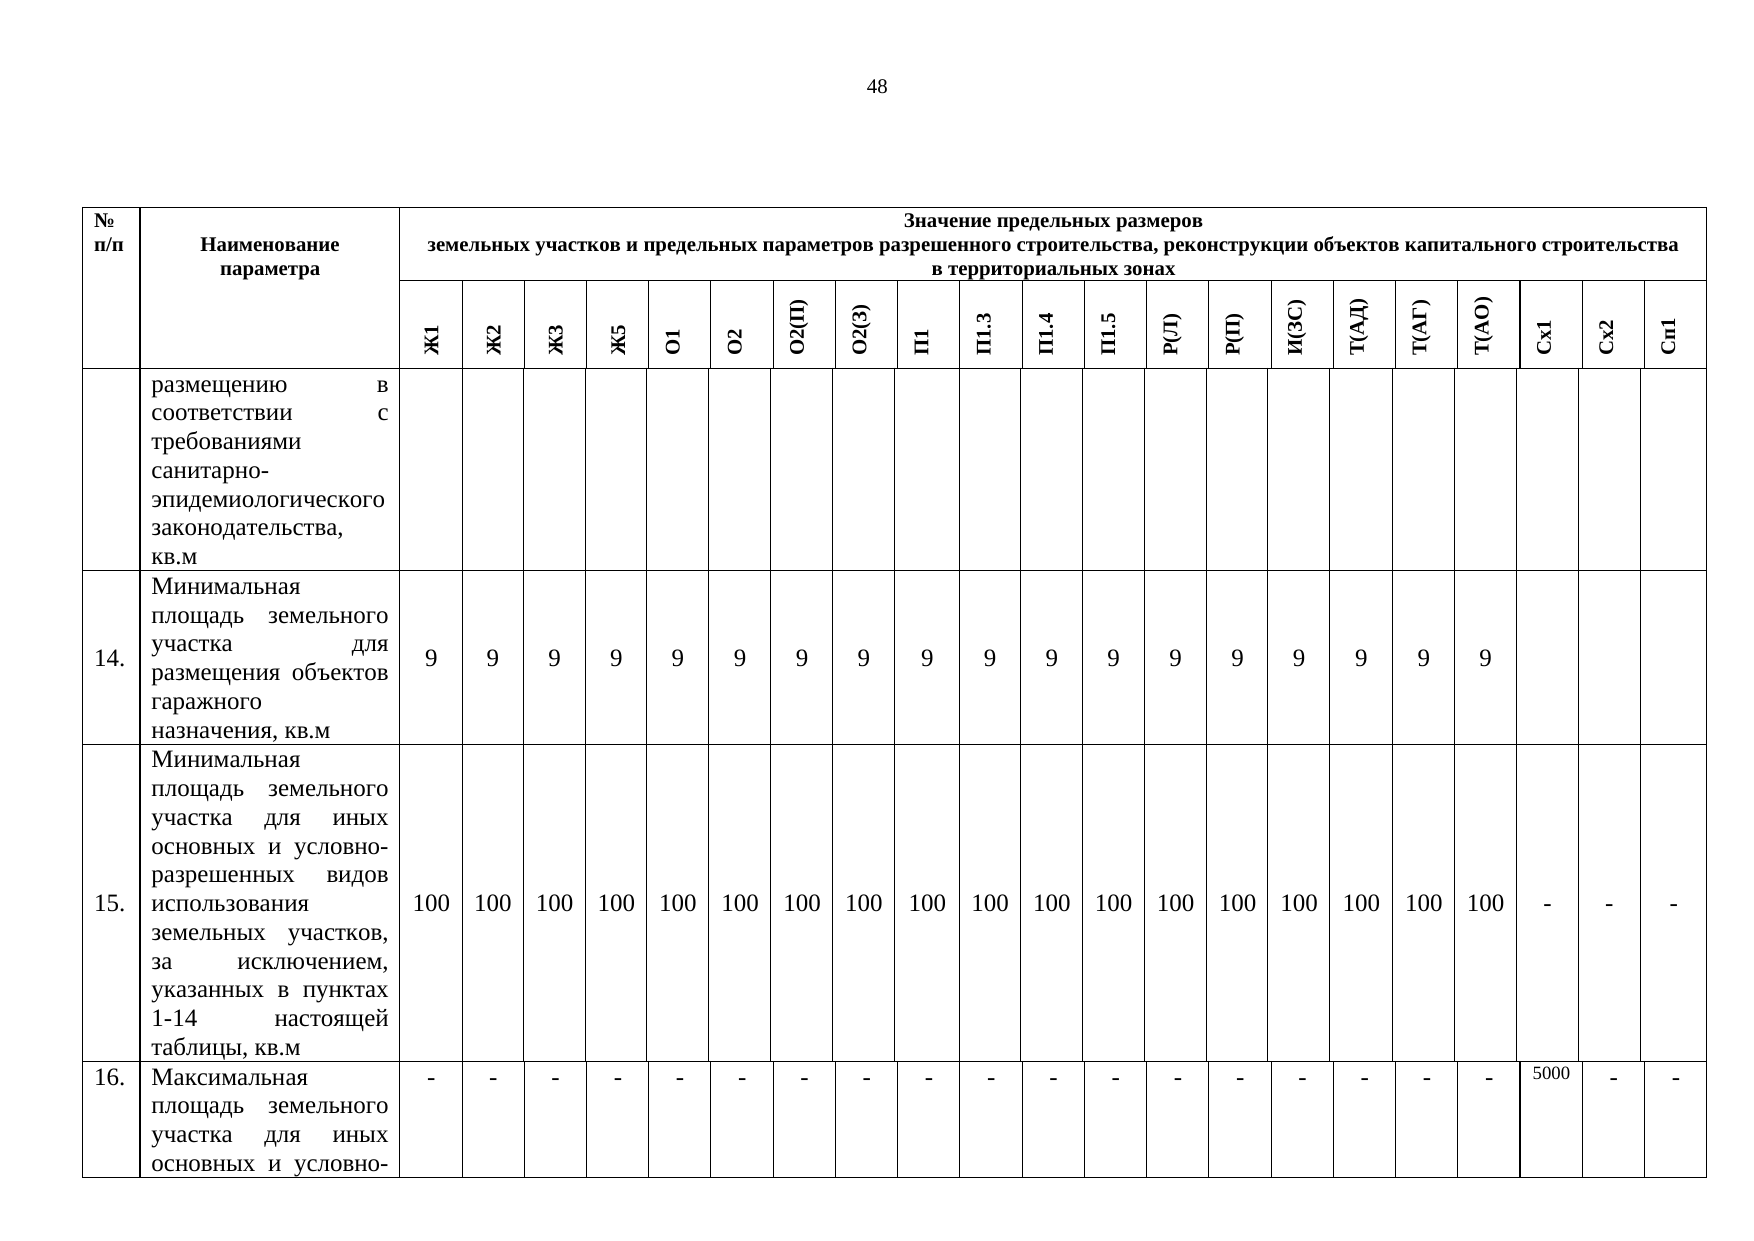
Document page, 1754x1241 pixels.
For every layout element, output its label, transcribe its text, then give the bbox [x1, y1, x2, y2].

table_cell 4 [960, 369, 1020, 570]
table_cell - [1583, 1062, 1644, 1177]
table_cell 4 [1145, 369, 1206, 570]
table_cell - [649, 1062, 710, 1177]
table_cell 4 [1207, 369, 1267, 570]
table_cell 9 [647, 571, 708, 743]
table_cell 9 [709, 571, 770, 743]
table_cell [1517, 369, 1578, 570]
table_cell 9 [1393, 571, 1454, 743]
table_cell 100 [400, 745, 462, 1061]
table_cell - [587, 1062, 648, 1177]
table_cell 4 [647, 369, 708, 570]
table_cell 9 [463, 571, 523, 743]
table_cell - [711, 1062, 773, 1177]
table_cell 100 [647, 745, 708, 1061]
table_cell [1641, 369, 1706, 570]
table_cell 4 [463, 369, 523, 570]
table_cell - [400, 1062, 462, 1177]
table_header Значение предельных размеров земельных участков и предельных параметров разрешенного строительства, реконструкции объектов капитального строительства в территориальных зонах [400, 208, 1706, 280]
table_cell 100 [960, 745, 1020, 1061]
table_cell - [525, 1062, 586, 1177]
table_cell - [1645, 1062, 1706, 1177]
table_cell 4 [1393, 369, 1454, 570]
table_cell 9 [1330, 571, 1392, 743]
table_cell - [1396, 1062, 1457, 1177]
table_cell 100 [895, 745, 959, 1061]
table_cell Ж3 [525, 281, 586, 368]
table_header Наименование параметра [141, 208, 399, 368]
table_cell 9 [1207, 571, 1267, 743]
table_cell 100 [709, 745, 770, 1061]
table_cell - [1209, 1062, 1271, 1177]
table_cell 100 [1330, 745, 1392, 1061]
table_cell 100 [1268, 745, 1329, 1061]
table_cell Ж1 [400, 281, 462, 368]
table_cell 4 [833, 369, 894, 570]
table_cell 100 [1393, 745, 1454, 1061]
table_cell 4 [1268, 369, 1329, 570]
table_cell И(ЗС) [1272, 281, 1333, 368]
table_cell П1.5 [1085, 281, 1146, 368]
table_cell О2(З) [836, 281, 897, 368]
table_cell 9 [1083, 571, 1144, 743]
table_cell 9 [895, 571, 959, 743]
table_cell 9 [771, 571, 832, 743]
table_cell 9 [1455, 571, 1516, 743]
table_cell - [1272, 1062, 1333, 1177]
table_cell 5000 [1521, 1062, 1582, 1177]
table_cell 4 [524, 369, 585, 570]
table_cell 100 [771, 745, 832, 1061]
table_cell 9 [586, 571, 646, 743]
table_cell - [1579, 745, 1640, 1061]
table_cell 100 [833, 745, 894, 1061]
table_cell О2 [711, 281, 773, 368]
table_cell [83, 745, 139, 1061]
table_cell - [1334, 1062, 1395, 1177]
table_cell - [1517, 745, 1578, 1061]
table_cell 4 [895, 369, 959, 570]
table_cell [83, 1062, 139, 1177]
table_cell 9 [400, 571, 462, 743]
table_cell Сп1 [1645, 281, 1706, 368]
table_cell П1 [898, 281, 959, 368]
table_cell 100 [463, 745, 523, 1061]
table_cell Сх2 [1583, 281, 1644, 368]
table_cell 4 [1330, 369, 1392, 570]
table_cell Р(П) [1209, 281, 1271, 368]
table_cell 100 [1021, 745, 1082, 1061]
table_cell 9 [960, 571, 1020, 743]
table_cell [83, 571, 139, 743]
table_cell 100 [586, 745, 646, 1061]
table_cell П1.4 [1023, 281, 1084, 368]
table_cell 4 [586, 369, 646, 570]
table_cell 100 [524, 745, 585, 1061]
table_cell 4 [1083, 369, 1144, 570]
table_cell 4 [771, 369, 832, 570]
table_cell Ж2 [463, 281, 524, 368]
table_cell 4 [709, 369, 770, 570]
table_cell [1517, 571, 1578, 743]
table_cell 9 [833, 571, 894, 743]
table_cell Т(АД) [1334, 281, 1395, 368]
table_cell О2(П) [774, 281, 835, 368]
table_cell 9 [1268, 571, 1329, 743]
table_cell 100 [1455, 745, 1516, 1061]
table_cell 4 [400, 369, 462, 570]
table_cell [83, 369, 139, 570]
table_cell Сх1 [1521, 281, 1582, 368]
table_cell - [898, 1062, 959, 1177]
table_cell Минимальная площадь земельного участка для иных основных и условно-разрешенных видов использования земельных участков, за исключением, указанных в пунктах 1-14 настоящей таблицы, кв.м [141, 745, 399, 1061]
table_cell - [774, 1062, 835, 1177]
table_cell 9 [1145, 571, 1206, 743]
table_cell - [1641, 745, 1706, 1061]
table_cell - [1147, 1062, 1208, 1177]
table_cell Р(Л) [1147, 281, 1208, 368]
table_cell - [836, 1062, 897, 1177]
table_cell - [463, 1062, 524, 1177]
table_cell - [1085, 1062, 1146, 1177]
table_cell 100 [1083, 745, 1144, 1061]
table_cell 9 [1021, 571, 1082, 743]
table_cell Т(АО) [1458, 281, 1519, 368]
table_cell 4 [1579, 369, 1640, 570]
table_cell 100 [1207, 745, 1267, 1061]
table_cell [1579, 571, 1640, 743]
table_cell Минимальная площадь земельного участка для размещения объектов гаражного назначения, кв.м [141, 571, 399, 743]
table_cell - [1023, 1062, 1084, 1177]
table_cell О1 [649, 281, 710, 368]
table_cell [1641, 571, 1706, 743]
table_cell - [1458, 1062, 1519, 1177]
table_cell 4 [1455, 369, 1516, 570]
table_cell П1.3 [960, 281, 1022, 368]
table_cell - [960, 1062, 1022, 1177]
table_cell 4 [1021, 369, 1082, 570]
table_cell 9 [524, 571, 585, 743]
table_cell 100 [1145, 745, 1206, 1061]
table_header № п/п [83, 208, 139, 368]
table_cell Ж5 [587, 281, 648, 368]
table_cell Т(АГ) [1396, 281, 1457, 368]
